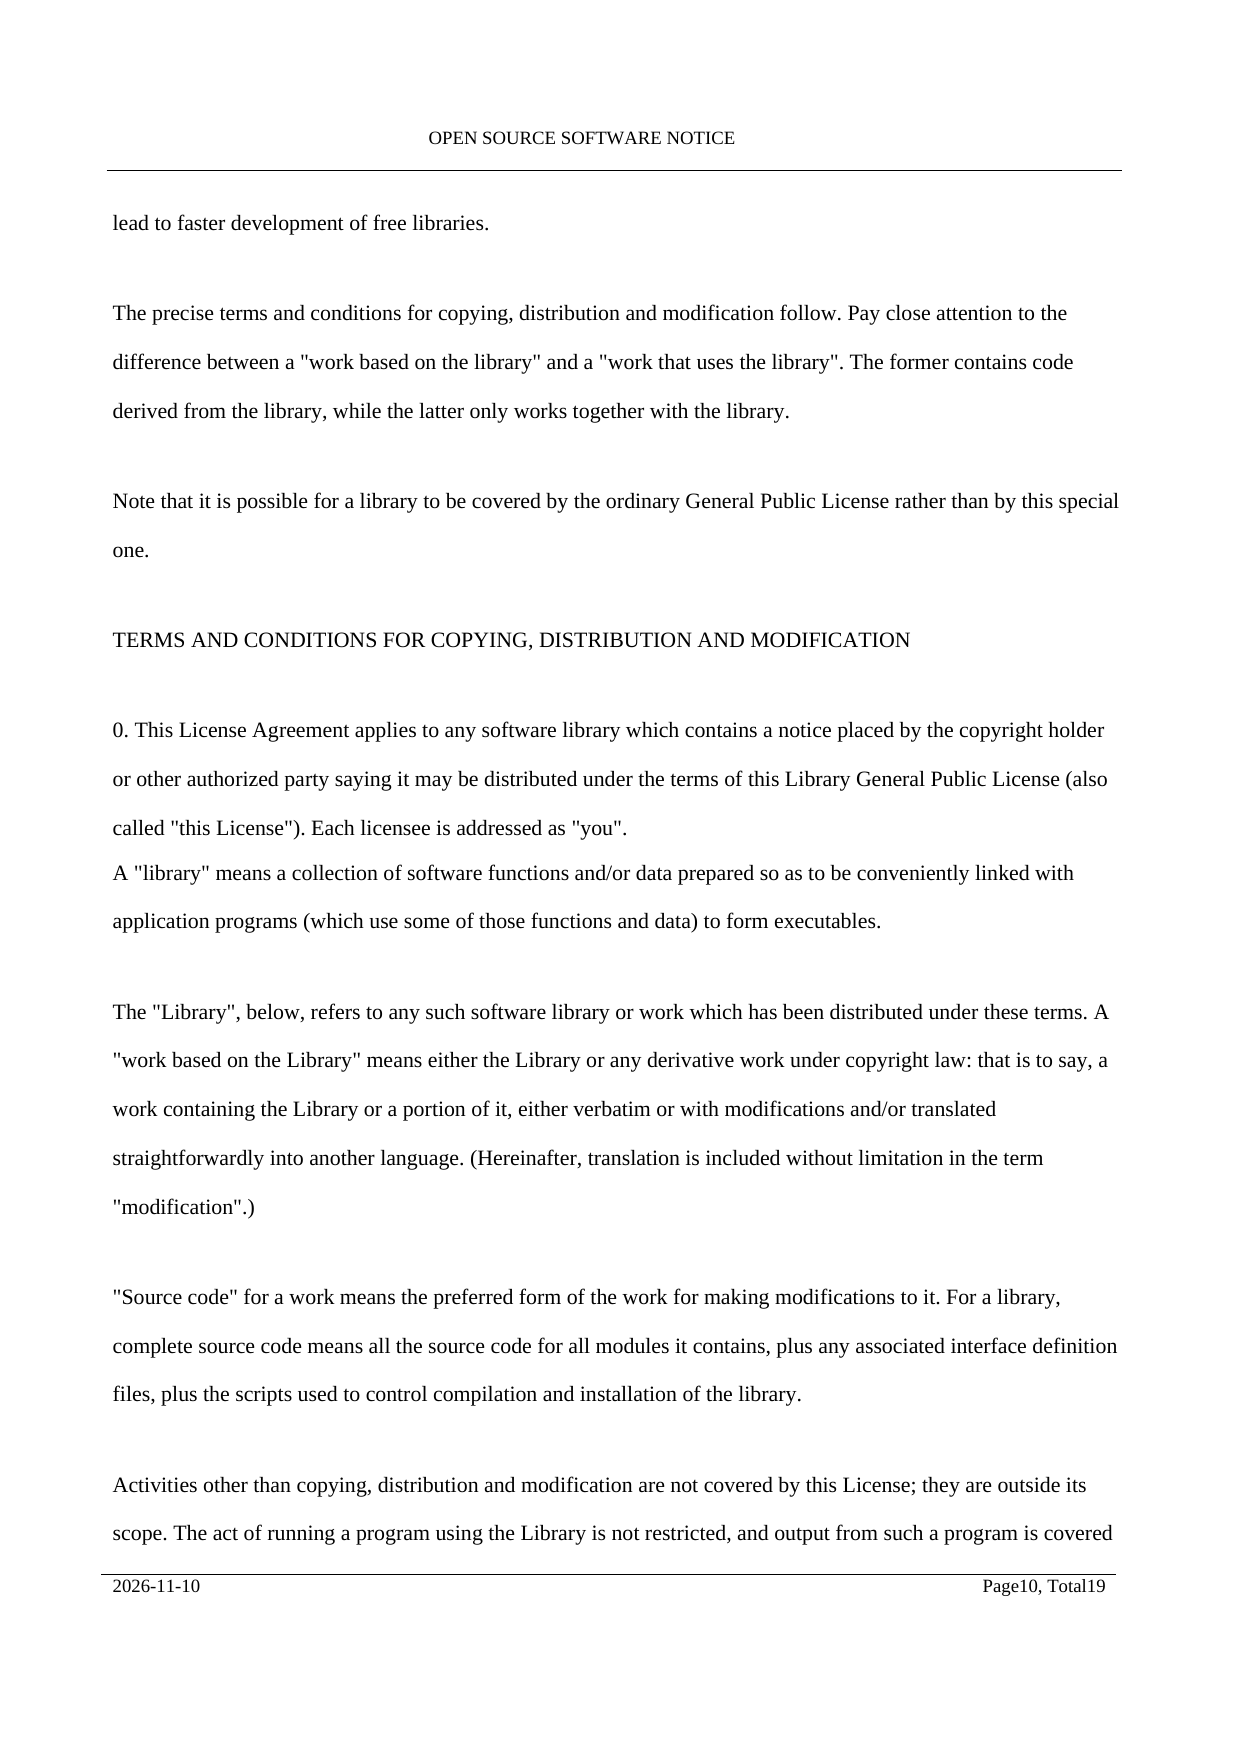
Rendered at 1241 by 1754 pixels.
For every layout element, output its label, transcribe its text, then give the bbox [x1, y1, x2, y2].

text The precise terms and conditions for copying, distribution and modification follow. Pay close attention to the difference between a "work based on the library" and a "work that uses the library". The former contains code derived from the library, while the latter only works together with the library. [112, 297, 1128, 427]
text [112, 1468, 1128, 1549]
text "Source code" for a work means the preferred form of the work for making modifications to it. For a library, complete source code means all the source code for all modules it contains, plus any associated interface definition files, plus the scripts used to control compilation and installation of the library. [112, 1280, 1128, 1410]
text The "Library", below, refers to any such software library or work which has been distributed under these terms. A "work based on the Library" means either the Library or any derivative work under copyright law: that is to say, a work containing the Library or a portion of it, either verbatim or with modifications and/or translated straightforwardly into another language. (Hereinafter, translation is included without limitation in the term "modification".) [112, 995, 1128, 1222]
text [112, 206, 1128, 239]
text Note that it is possible for a library to be covered by the ordinary General Public License rather than by this special one. [112, 484, 1128, 566]
text A "library" means a collection of software functions and/or data prepared so as to be conveniently linked with application programs (which use some of those functions and data) to form executables. [112, 856, 1128, 937]
text 0. This License Agreement applies to any software library which contains a notice placed by the copyright holder or other authorized party saying it may be distributed under the terms of this Library General Public License (also called "this License"). Each licensee is addressed as "you". [112, 713, 1128, 843]
text TERMS AND CONDITIONS FOR COPYING, DISTRIBUTION AND MODIFICATION [112, 623, 1128, 656]
